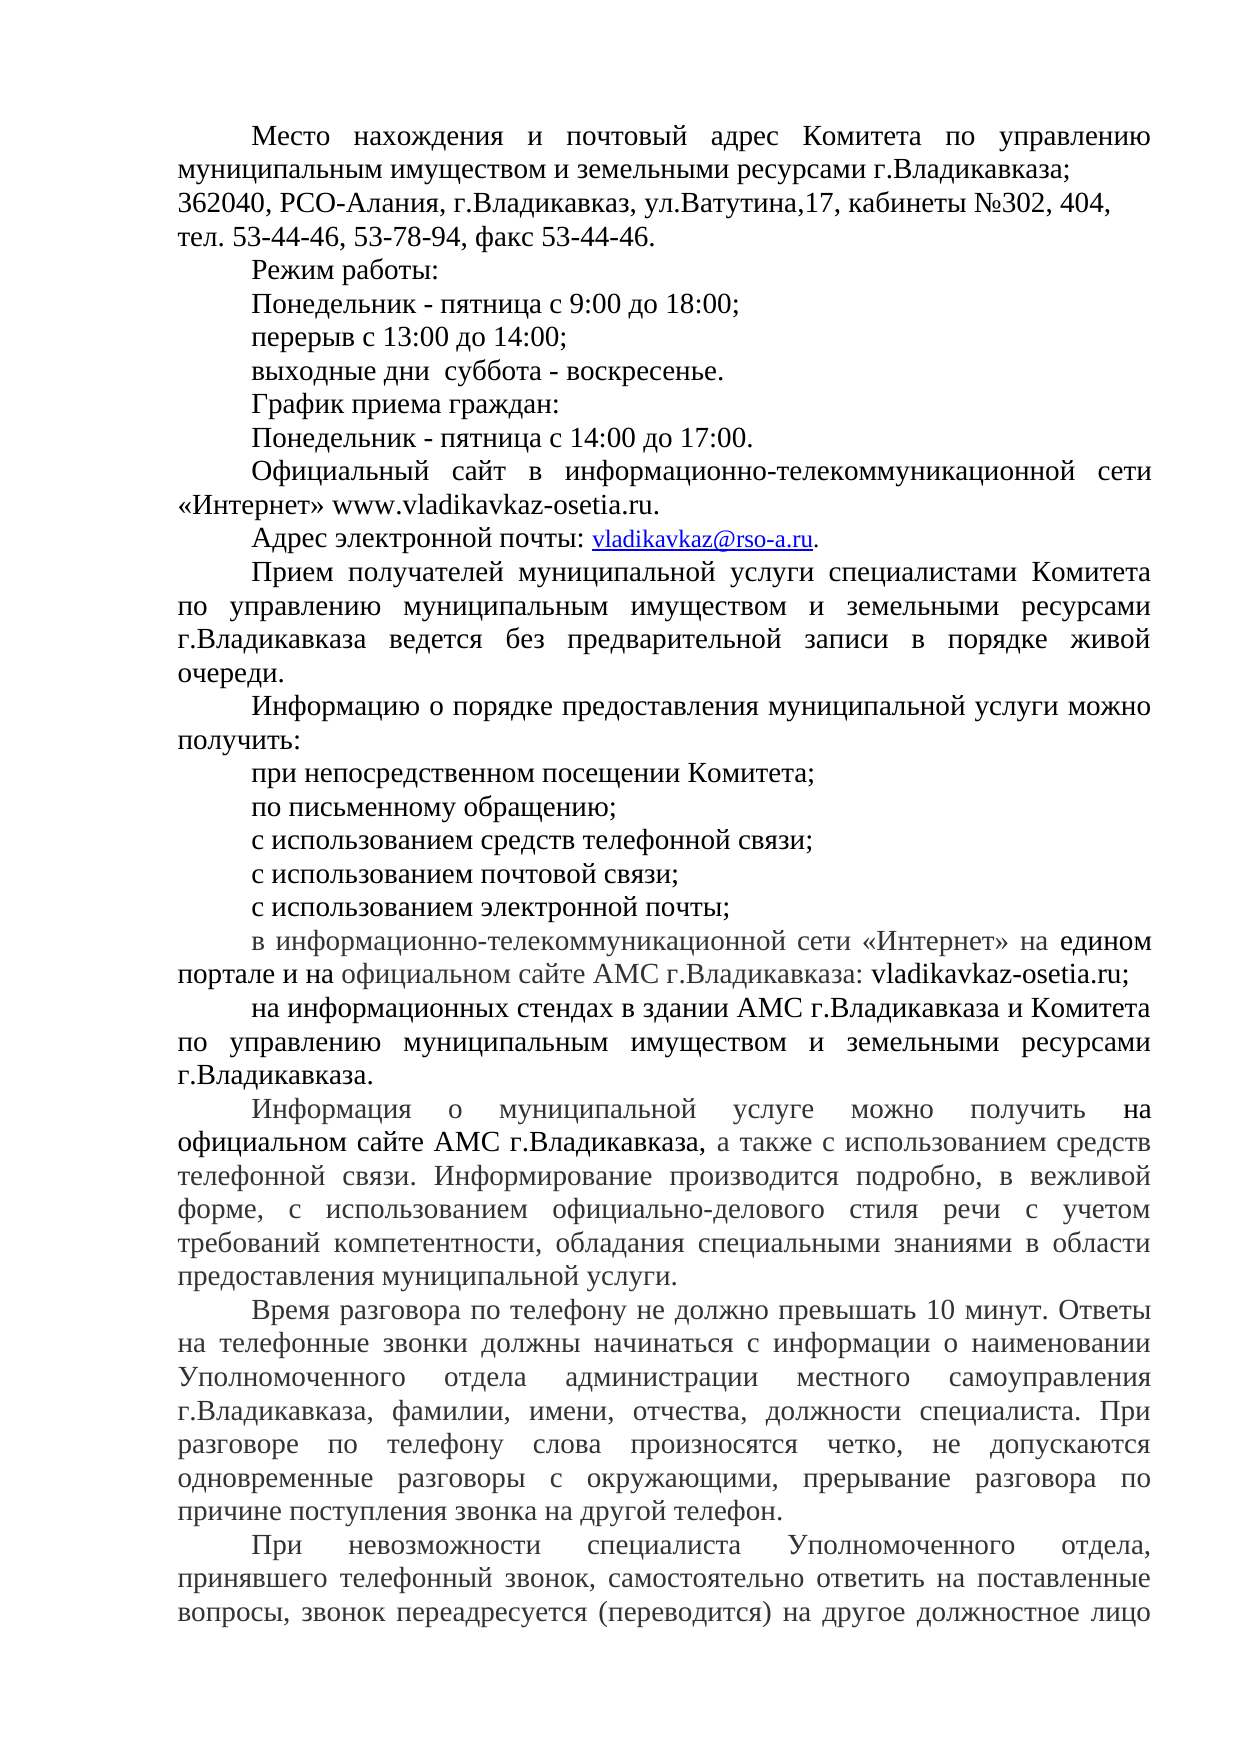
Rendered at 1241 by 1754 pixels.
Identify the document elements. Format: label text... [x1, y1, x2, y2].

text в информационно-телекоммуникационной сети «Интернет» на едином портале и на официальном сайте АМС г.Владикавказа: vladikavkaz-osetia.ru; [177, 923, 1152, 990]
text выходные дни суббота - воскресенье. [177, 353, 1152, 386]
text с использованием средств телефонной связи; [177, 822, 1152, 856]
text Место нахождения и почтовый адрес Комитета по управлению муниципальным имуществом и земельными ресурсами г.Владикавказа; [177, 118, 1152, 185]
text Понедельник - пятница с 14:00 до 17:00. [177, 420, 1152, 453]
text тел. 53-44-46, 53-78-94, факс 53-44-46. [177, 219, 1152, 252]
text График приема граждан: [177, 386, 1152, 420]
text Адрес электронной почты: vladikavkaz@rso-a.ru. [177, 521, 1152, 554]
text с использованием электронной почты; [177, 889, 1152, 923]
text Время разговора по телефону не должно превышать 10 минут. Ответы на телефонные звонки должны начинаться с информации о наименовании Уполномоченного отдела администрации местного самоуправления г.Владикавказа, фамилии, имени, отчества, должности специалиста. При разговоре по телефону слова произносятся четко, не допускаются одновременные разговоры с окружающими, прерывание разговора по причине поступления звонка на другой телефон. [177, 1292, 1152, 1527]
text Понедельник - пятница с 9:00 до 18:00; [177, 286, 1152, 319]
text Прием получателей муниципальной услуги специалистами Комитета по управлению муниципальным имуществом и земельными ресурсами г.Владикавказа ведется без предварительной записи в порядке живой очереди. [177, 554, 1152, 688]
text Информацию о порядке предоставления муниципальной услуги можно получить: [177, 688, 1152, 755]
text Информация о муниципальной услуге можно получить на официальном сайте АМС г.Владикавказа, а также с использованием средств телефонной связи. Информирование производится подробно, в вежливой форме, с использованием официально-делового стиля речи с учетом требований компетентности, обладания специальными знаниями в области предоставления муниципальной услуги. [177, 1091, 1152, 1292]
text с использованием почтовой связи; [177, 856, 1152, 889]
text Официальный сайт в информационно-телекоммуникационной сети «Интернет» www.vladikavkaz-osetia.ru. [177, 453, 1152, 521]
text на информационных стендах в здании АМС г.Владикавказа и Комитета по управлению муниципальным имуществом и земельными ресурсами г.Владикавказа. [177, 990, 1152, 1091]
text по письменному обращению; [177, 789, 1152, 822]
text Режим работы: [177, 252, 1152, 286]
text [177, 1527, 1152, 1627]
text перерыв с 13:00 до 14:00; [177, 319, 1152, 353]
text 362040, РСО-Алания, г.Владикавказ, ул.Ватутина,17, кабинеты №302, 404, [177, 185, 1152, 219]
text при непосредственном посещении Комитета; [177, 755, 1152, 789]
